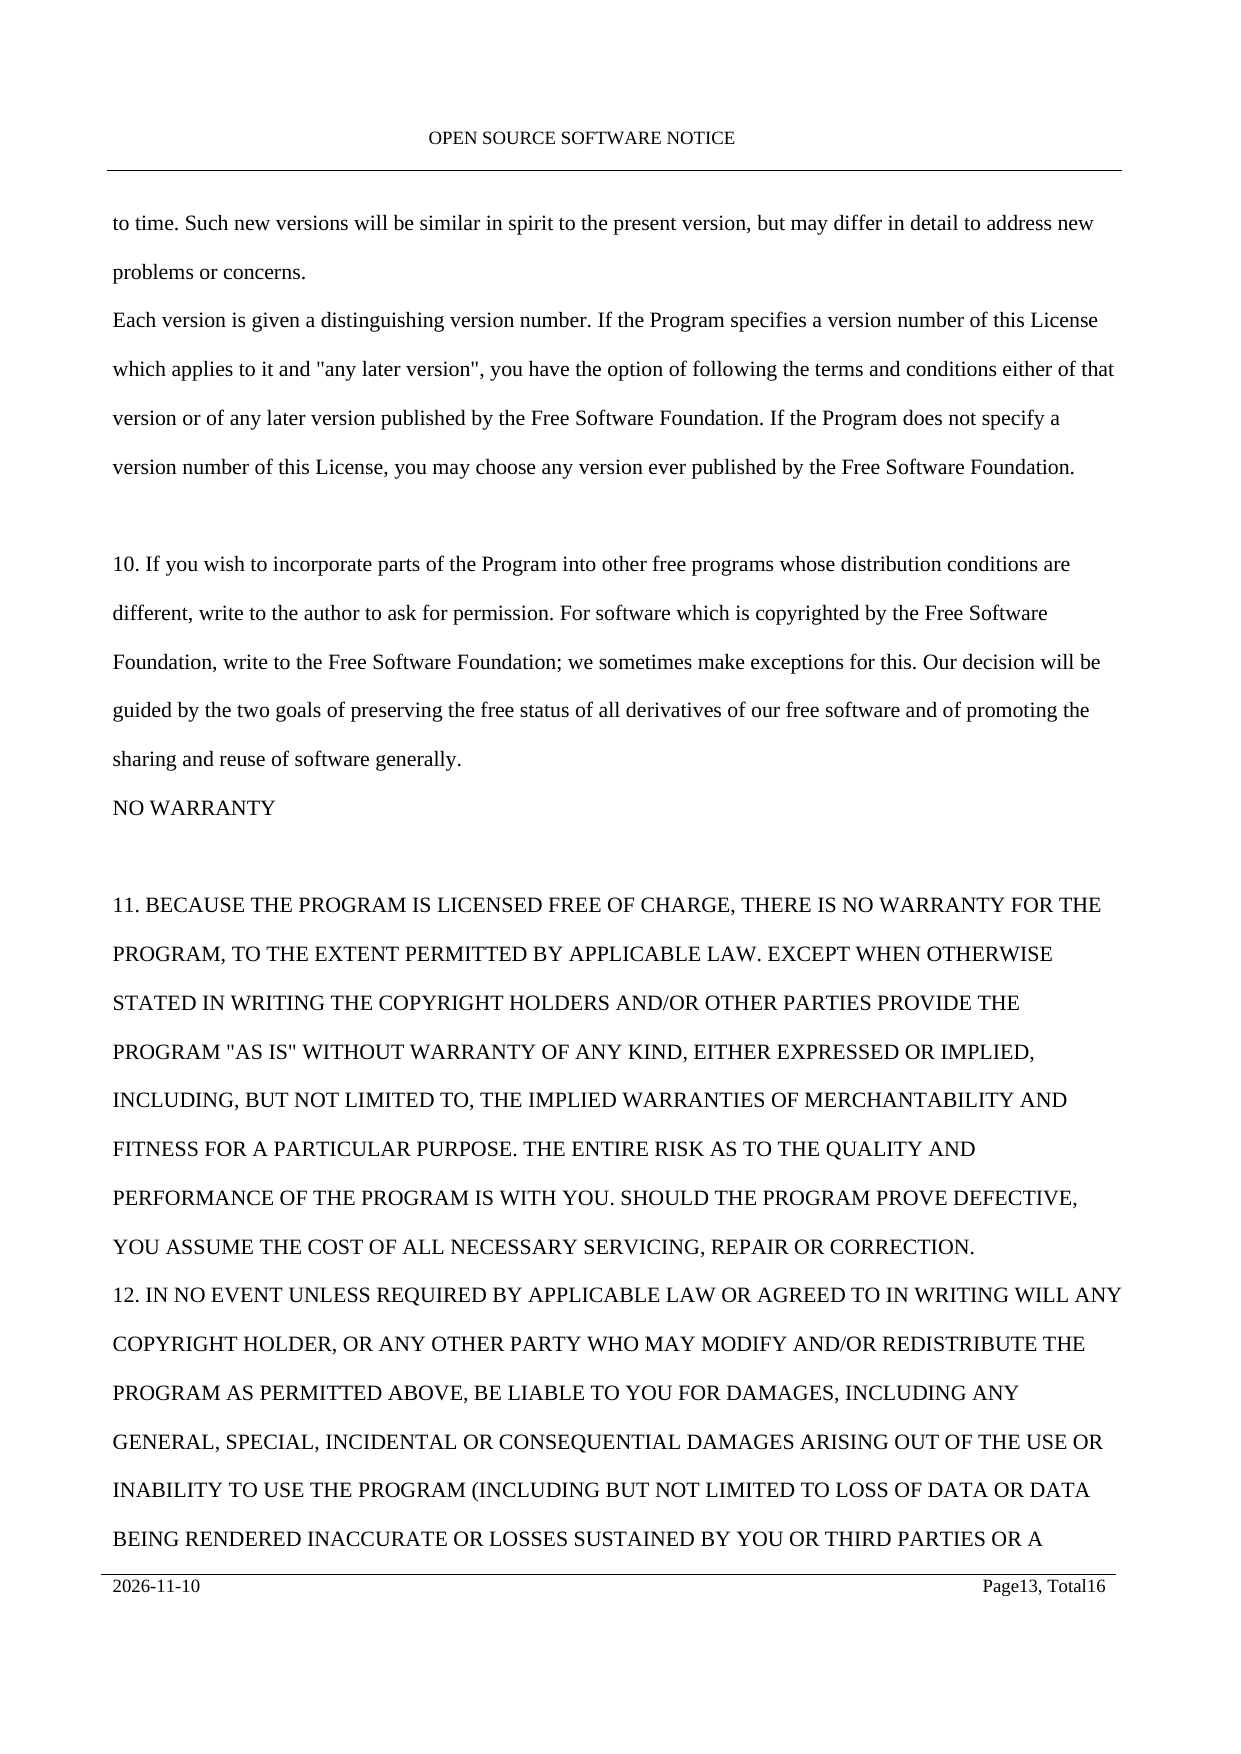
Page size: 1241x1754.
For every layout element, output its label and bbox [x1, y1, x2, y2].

text [112, 206, 1128, 1555]
